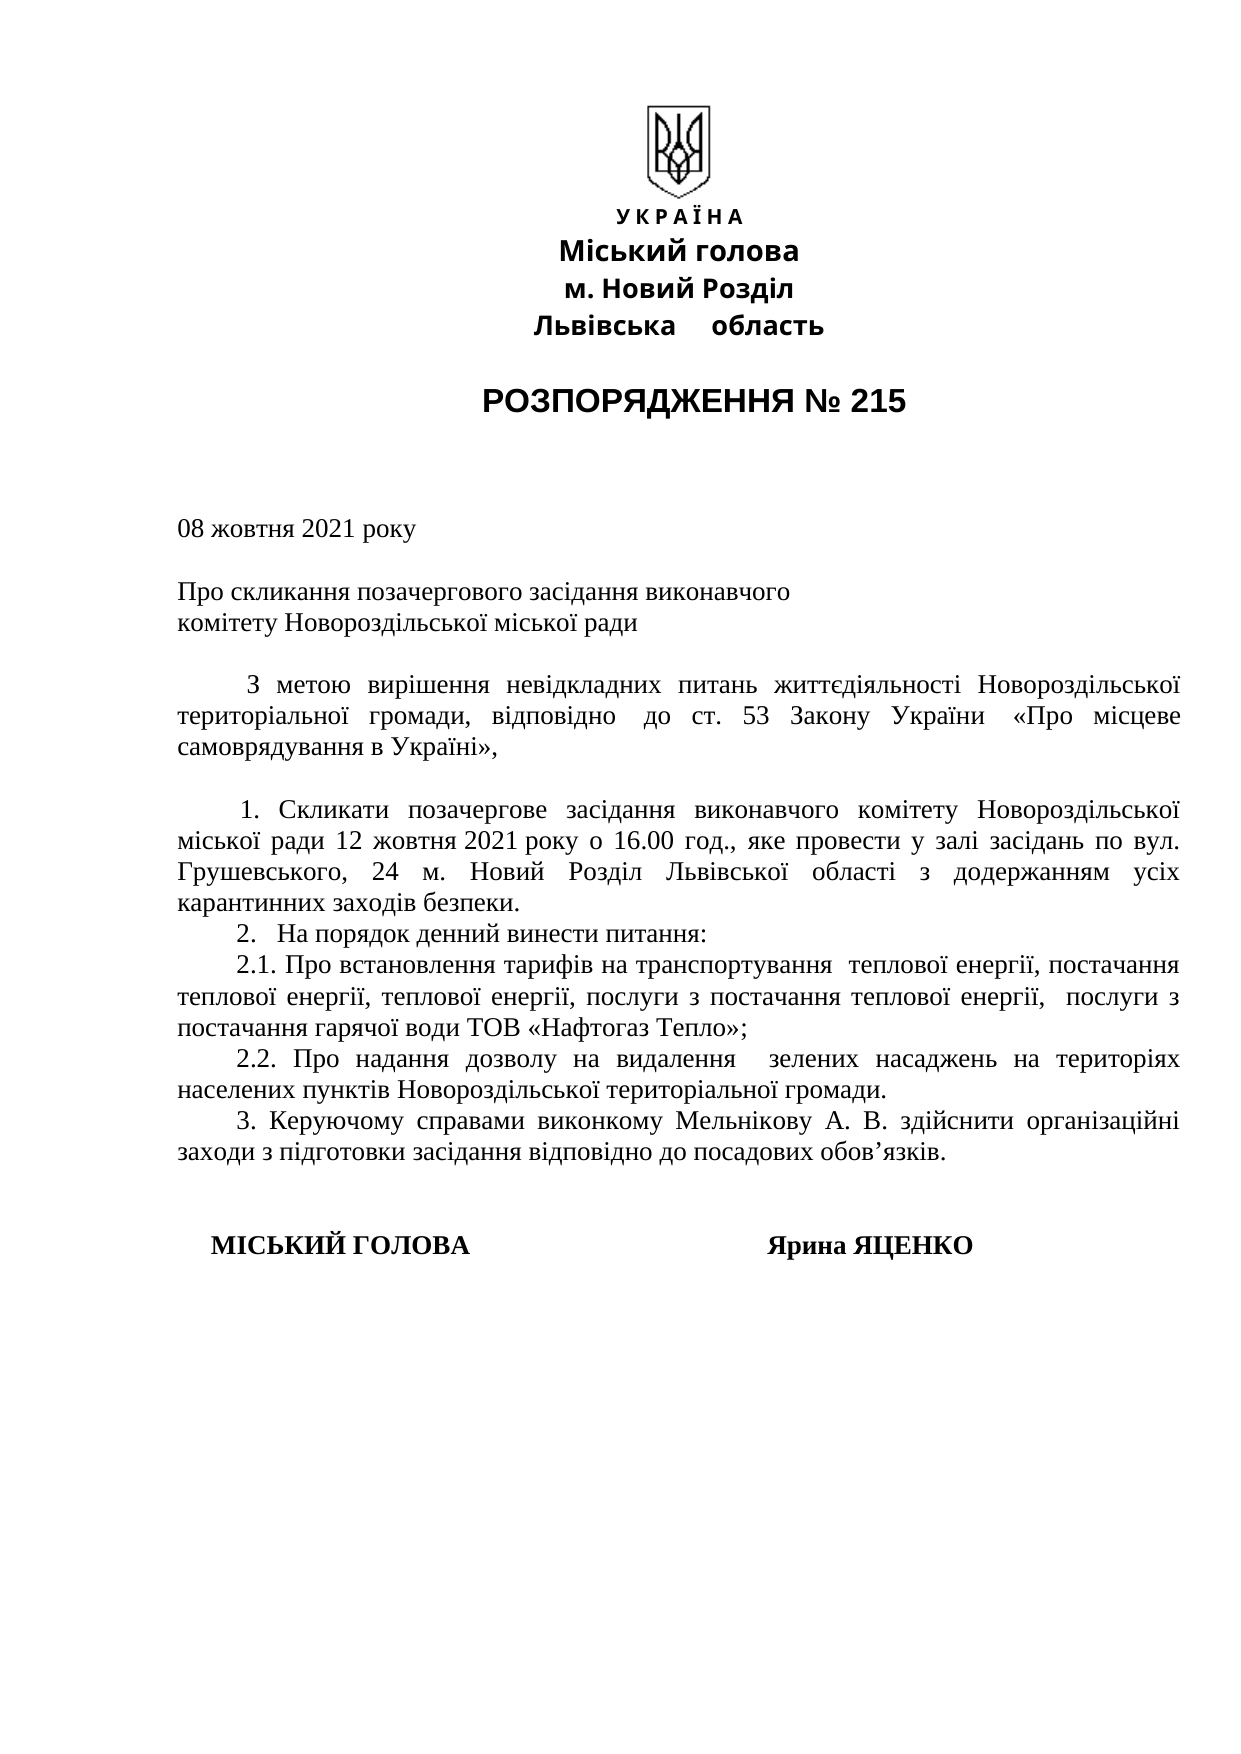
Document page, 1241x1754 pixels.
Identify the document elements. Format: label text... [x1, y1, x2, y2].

text МІСЬКИЙ ГОЛОВА Ярина ЯЦЕНКО [177, 1229, 1181, 1260]
text м. Новий Розділ [177, 270, 1181, 307]
text комітету Новороздільської міської ради [177, 606, 1181, 637]
text Львівська область [177, 307, 1181, 344]
text 08 жовтня 2021 року [177, 512, 1181, 544]
text У К Р А Ї Н А [177, 202, 1181, 230]
text З метою вирішення невідкладних питань життєдіяльності Новороздільської територіальної громади, відповідно до ст. 53 Закону України «Про місцеве самоврядування в Україні», [177, 668, 1181, 762]
text РОЗПОРЯДЖЕННЯ № 215 [177, 381, 1181, 419]
text 3. Керуючому справами виконкому Мельнікову А. В. здійснити організаційні заходи з підготовки засідання відповідно до посадових обов’язків. [177, 1104, 1181, 1167]
text 2. На порядок денний винести питання: [177, 917, 1181, 948]
text Про скликання позачергового засідання виконавчого [177, 575, 1181, 606]
text Міський голова [177, 230, 1181, 270]
picture [585, 103, 773, 202]
text 2.1. Про встановлення тарифів на транспортування теплової енергії, постачання теплової енергії, теплової енергії, послуги з постачання теплової енергії, послуги з постачання гарячої води ТОВ «Нафтогаз Тепло»; [177, 948, 1181, 1042]
text 2.2. Про надання дозволу на видалення зелених насаджень на територіях населених пунктів Новороздільської територіальної громади. [177, 1042, 1181, 1104]
text 1. Скликати позачергове засідання виконавчого комітету Новороздільської міської ради 12 жовтня 2021 року о 16.00 год., яке провести у залі засідань по вул. Грушевського, 24 м. Новий Розділ Львівської області з додержанням усіх карантинних заходів безпеки. [177, 793, 1181, 917]
